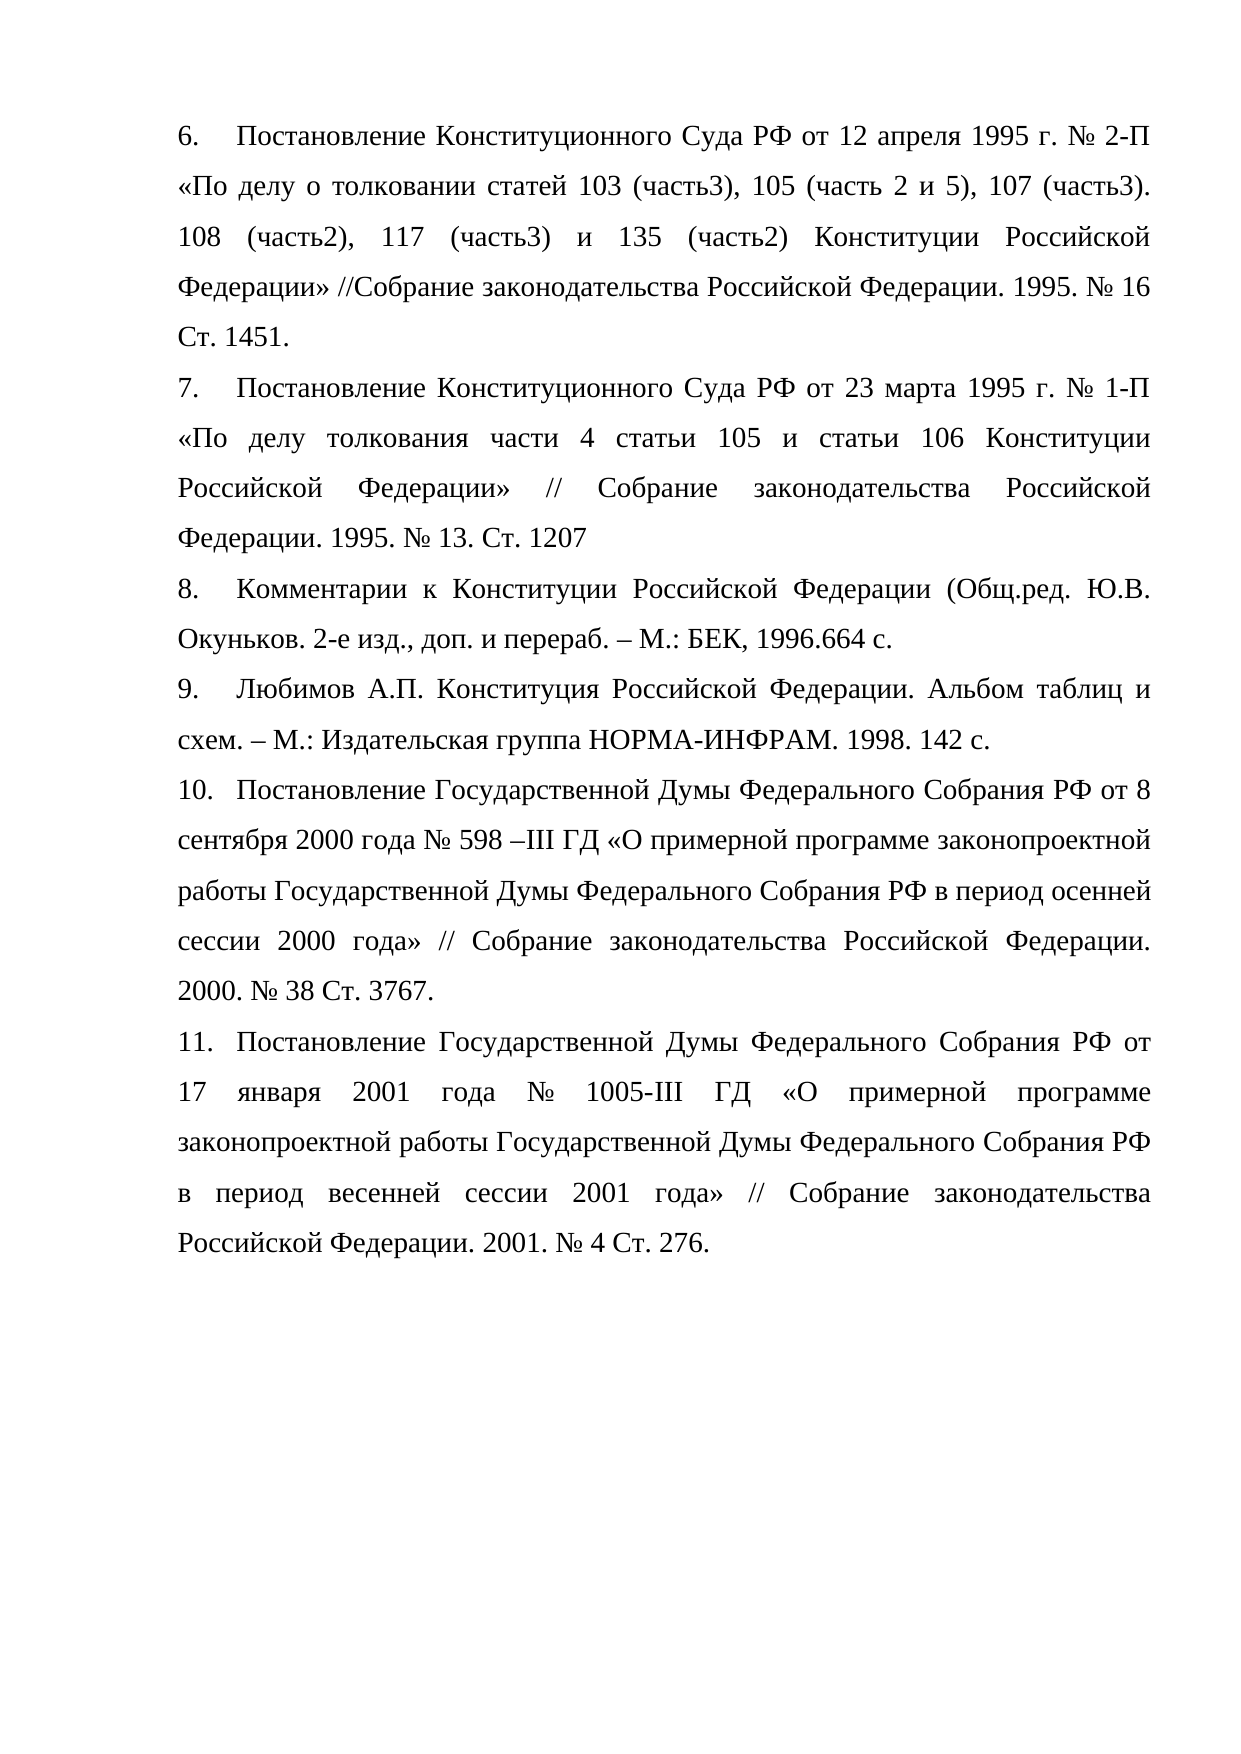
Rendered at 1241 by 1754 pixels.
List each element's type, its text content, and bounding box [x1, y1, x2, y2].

list Постановление Конституционного Суда РФ от 23 марта . № 1-П «По делу толкования части 4 статьи 105 и статьи 106 Конституции Российской Федерации» // Собрание законодательства Российской Федерации. 1995. № 13. Ст. 1207 [177, 370, 1152, 554]
list Любимов А.П. Конституция Российской Федерации. Альбом таблиц и схем. – М.: Издательская группа НОРМА-ИНФРАМ. 1998. 142 с. [177, 672, 1152, 755]
list Постановление Государственной Думы Федерального Собрания РФ от 17 января 2001 года № 1005-III ГД «О примерной программе законопроектной работы Государственной Думы Федерального Собрания РФ в период весенней сессии 2001 года» // Собрание законодательства Российской Федерации. 2001. № 4 Ст. 276. [177, 1024, 1152, 1258]
list Постановление Конституционного Суда РФ от 12 апреля . № 2-П «По делу о толковании статей 103 (часть3), 105 (часть 2 и 5), 107 (часть3). 108 (часть2), 117 (часть3) и 135 (часть2) Конституции Российской Федерации» //Собрание законодательства Российской Федерации. 1995. № 16 Ст. 1451. [177, 118, 1152, 353]
list Комментарии к Конституции Российской Федерации (Общ.ред. Ю.В. Окуньков. 2-е изд., доп. и перераб. – М.: БЕК, 1996.664 с. [177, 571, 1152, 655]
list Постановление Государственной Думы Федерального Собрания РФ от 8 сентября 2000 года № 598 –III ГД «О примерной программе законопроектной работы Государственной Думы Федерального Собрания РФ в период осенней сессии 2000 года» // Собрание законодательства Российской Федерации. 2000. № 38 Ст. 3767. [177, 772, 1152, 1007]
